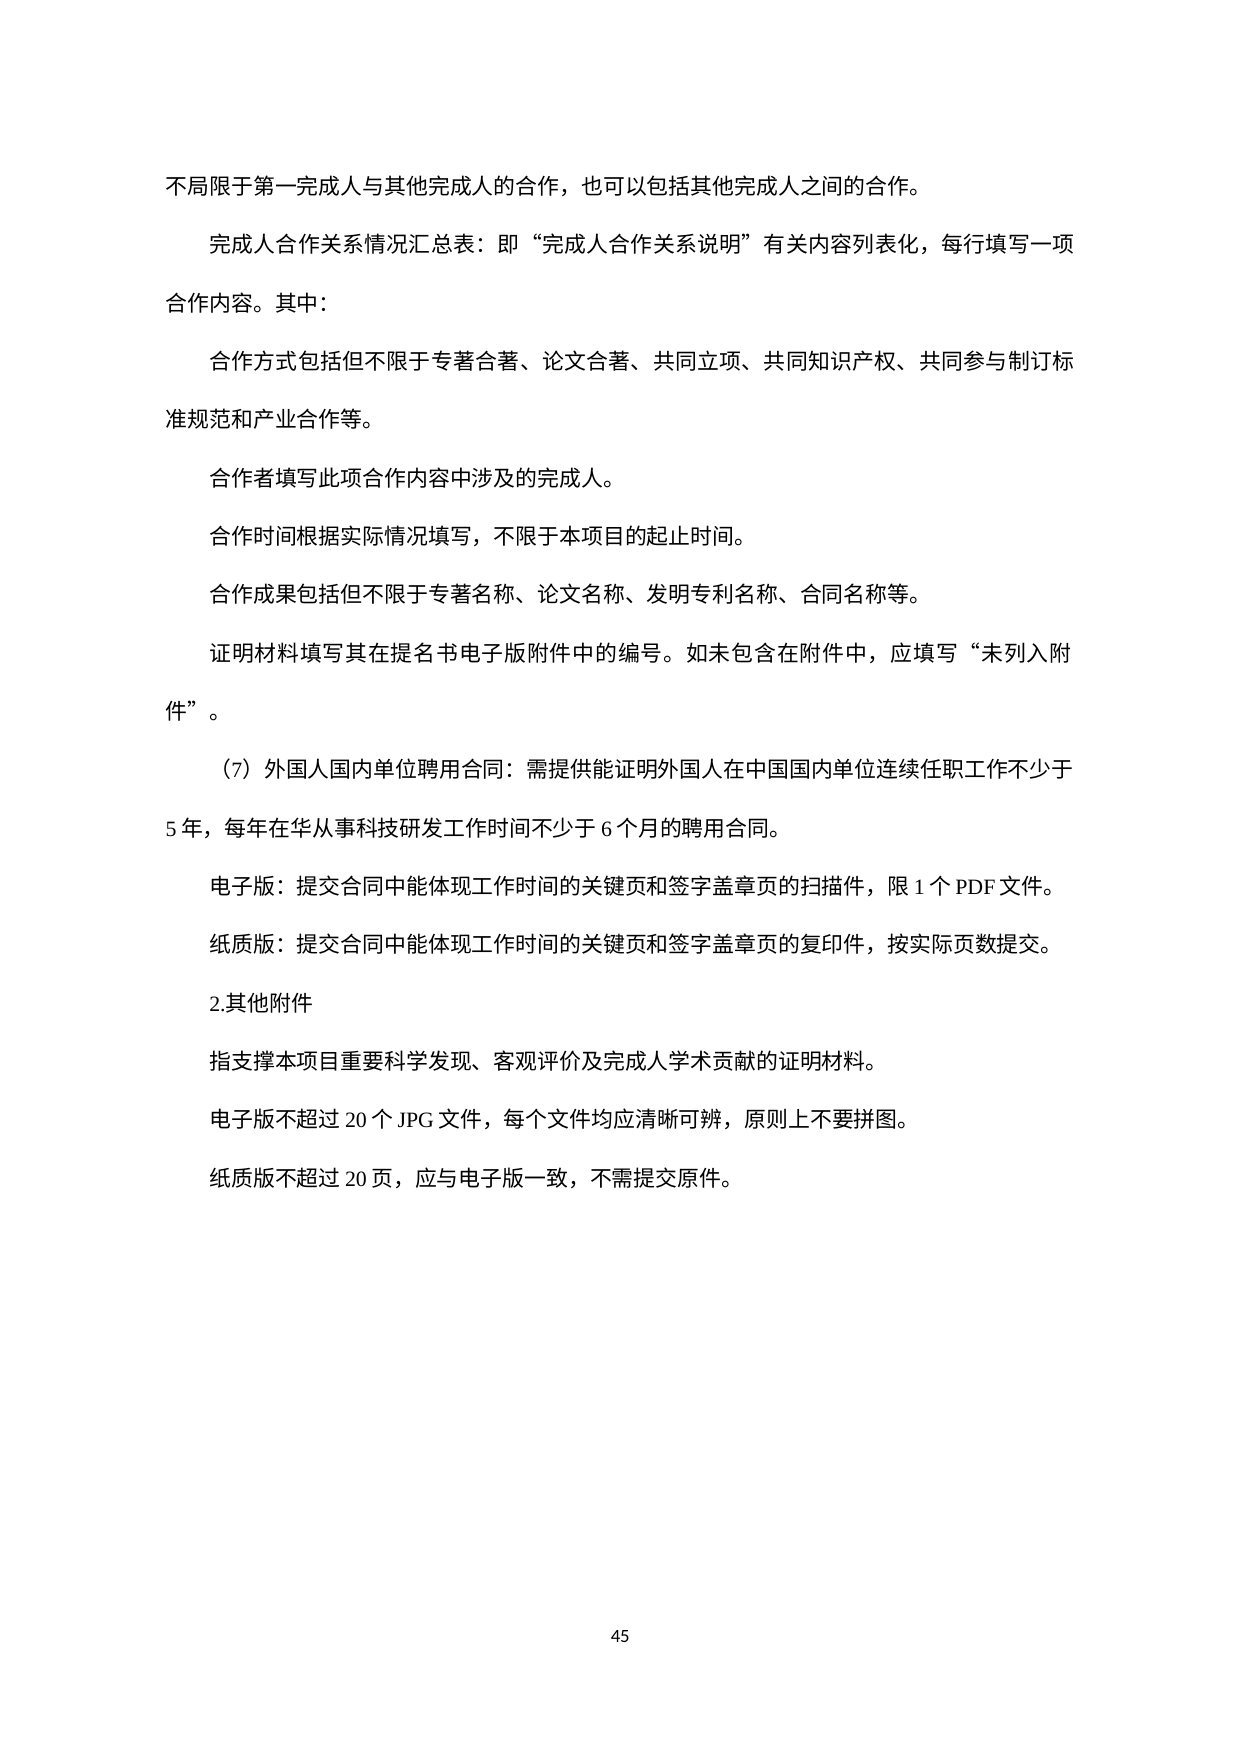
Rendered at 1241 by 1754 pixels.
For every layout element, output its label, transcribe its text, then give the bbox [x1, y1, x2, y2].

text （7）外国人国内单位聘用合同：需提供能证明外国人在中国国内单位连续任职工作不少于5年，每年在华从事科技研发工作时间不少于6个月的聘用合同。 [165, 731, 1075, 848]
text 合作时间根据实际情况填写，不限于本项目的起止时间。 [165, 498, 1075, 556]
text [165, 148, 1075, 206]
text 完成人合作关系情况汇总表：即“完成人合作关系说明”有关内容列表化，每行填写一项合作内容。其中： [165, 206, 1075, 323]
text 合作成果包括但不限于专著名称、论文名称、发明专利名称、合同名称等。 [165, 556, 1075, 614]
text 电子版不超过20个JPG文件，每个文件均应清晰可辨，原则上不要拼图。 [165, 1081, 1075, 1139]
text 合作方式包括但不限于专著合著、论文合著、共同立项、共同知识产权、共同参与制订标准规范和产业合作等。 [165, 323, 1075, 439]
text 纸质版：提交合同中能体现工作时间的关键页和签字盖章页的复印件，按实际页数提交。 [165, 906, 1075, 964]
text 2.其他附件 [165, 964, 1075, 1023]
text 证明材料填写其在提名书电子版附件中的编号。如未包含在附件中，应填写“未列入附件”。 [165, 614, 1075, 731]
text 合作者填写此项合作内容中涉及的完成人。 [165, 439, 1075, 498]
text 指支撑本项目重要科学发现、客观评价及完成人学术贡献的证明材料。 [165, 1023, 1075, 1081]
text 纸质版不超过20页，应与电子版一致，不需提交原件。 [165, 1139, 1075, 1198]
text 电子版：提交合同中能体现工作时间的关键页和签字盖章页的扫描件，限1个PDF文件。 [165, 848, 1075, 906]
